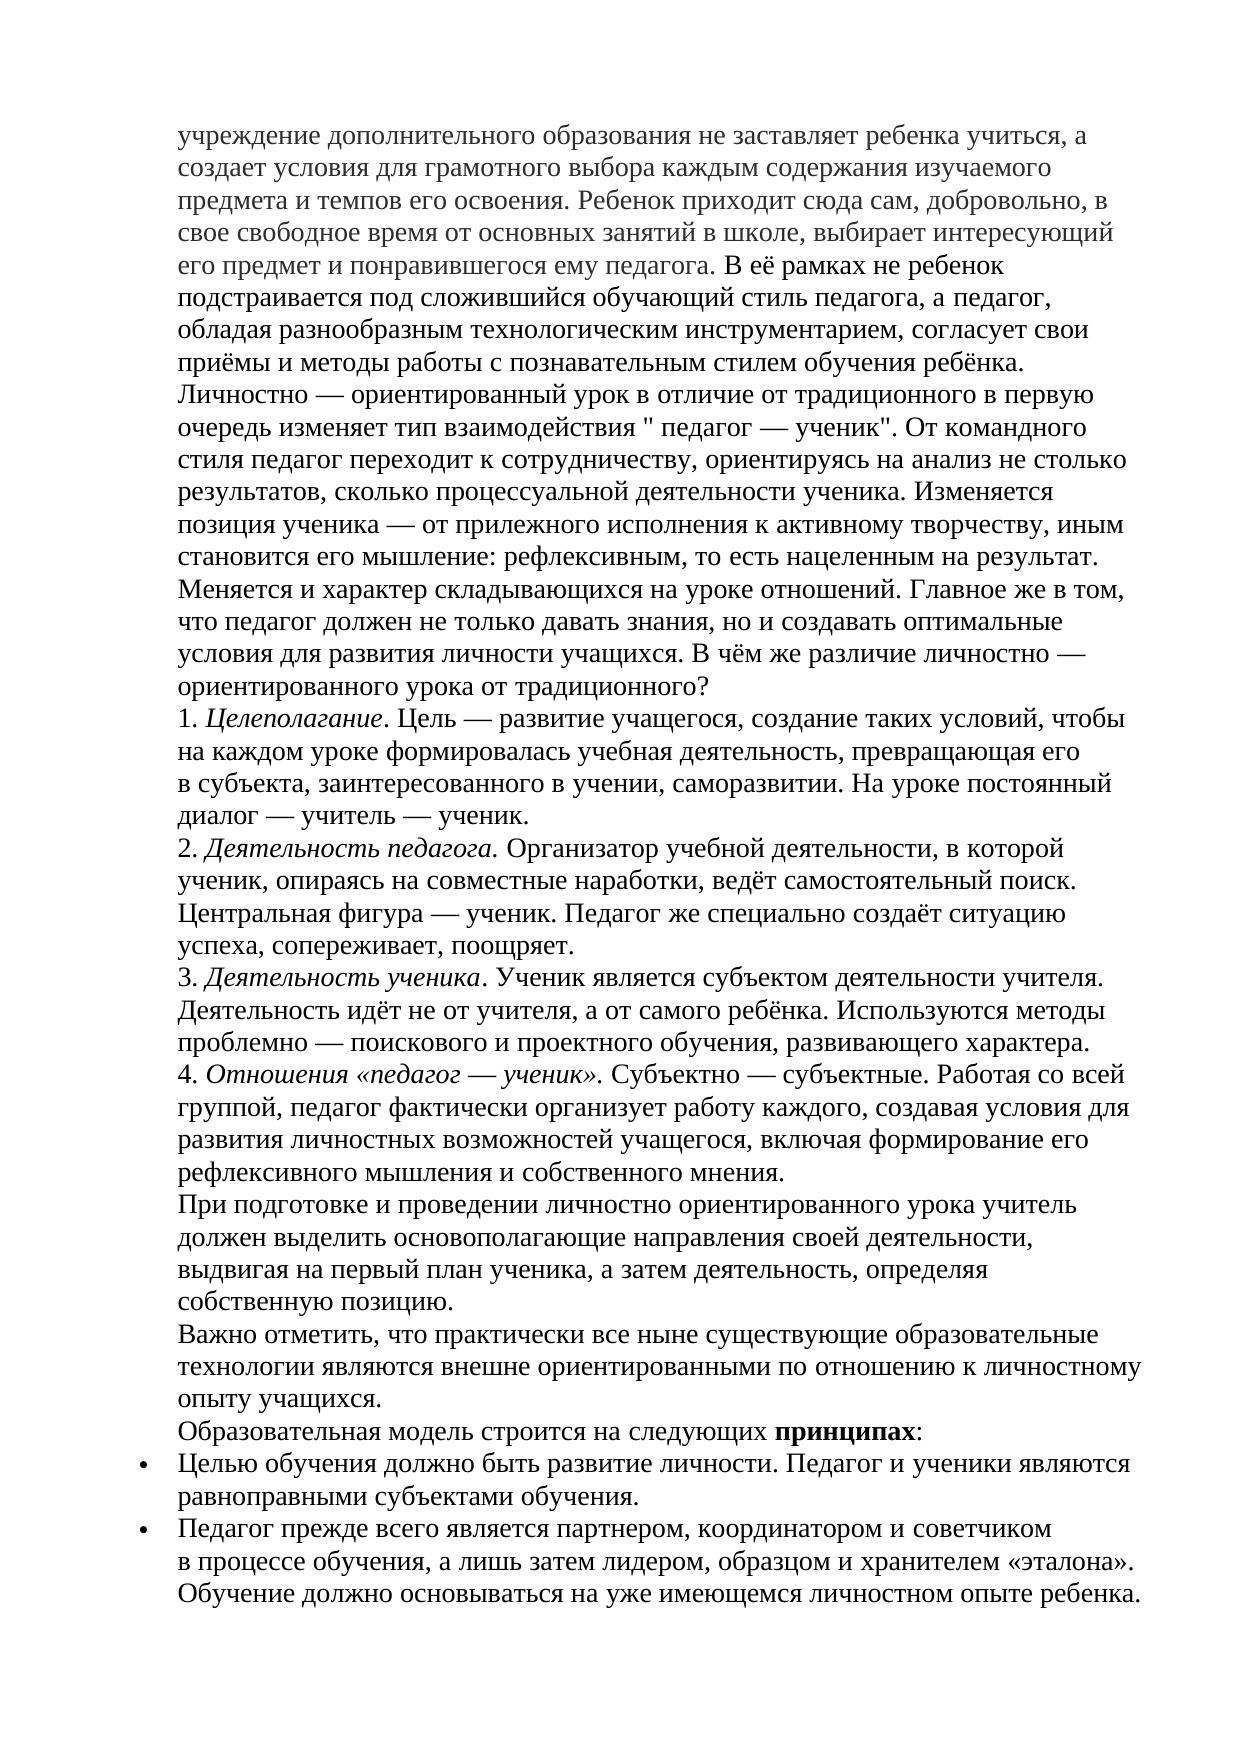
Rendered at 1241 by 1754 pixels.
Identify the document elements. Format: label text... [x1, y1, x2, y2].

text Важно отметить, что практически все ныне существующие образовательные технологии являются внешне ориентированными по отношению к личностному опыту учащихся. [177, 1317, 1152, 1414]
text При подготовке и проведении личностно ориентированного урока учитель должен выделить основополагающие направления своей деятельности, выдвигая на первый план ученика, а затем деятельность, определяя собственную позицию. [177, 1187, 1152, 1317]
text 4. Отношения «педагог — ученик». Субъектно — субъектные. Работая со всей группой, педагог фактически организует работу каждого, создавая условия для развития личностных возможностей учащегося, включая формирование его рефлексивного мышления и собственного мнения. [177, 1058, 1152, 1187]
text 1. Целеполагание. Цель — развитие учащегося, создание таких условий, чтобы на каждом уроке формировалась учебная деятельность, превращающая его в субъекта, заинтересованного в учении, саморазвитии. На уроке постоянный диалог — учитель — ученик. [177, 701, 1152, 831]
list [140, 1511, 1152, 1608]
text 3. Деятельность ученика. Ученик является субъектом деятельности учителя. Деятельность идёт не от учителя, а от самого ребёнка. Используются методы проблемно — поискового и проектного обучения, развивающего характера. [177, 960, 1152, 1058]
list Целью обучения должно быть развитие личности. Педагог и ученики являются равноправными субъектами обучения. [140, 1446, 1152, 1511]
text 2. Деятельность педагога. Организатор учебной деятельности, в которой ученик, опираясь на совместные наработки, ведёт самостоятельный поиск. Центральная фигура — ученик. Педагог же специально создаёт ситуацию успеха, сопереживает, поощряет. [177, 831, 1152, 960]
text Образовательная модель строится на следующих принципах: [177, 1414, 1152, 1446]
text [177, 118, 1152, 701]
